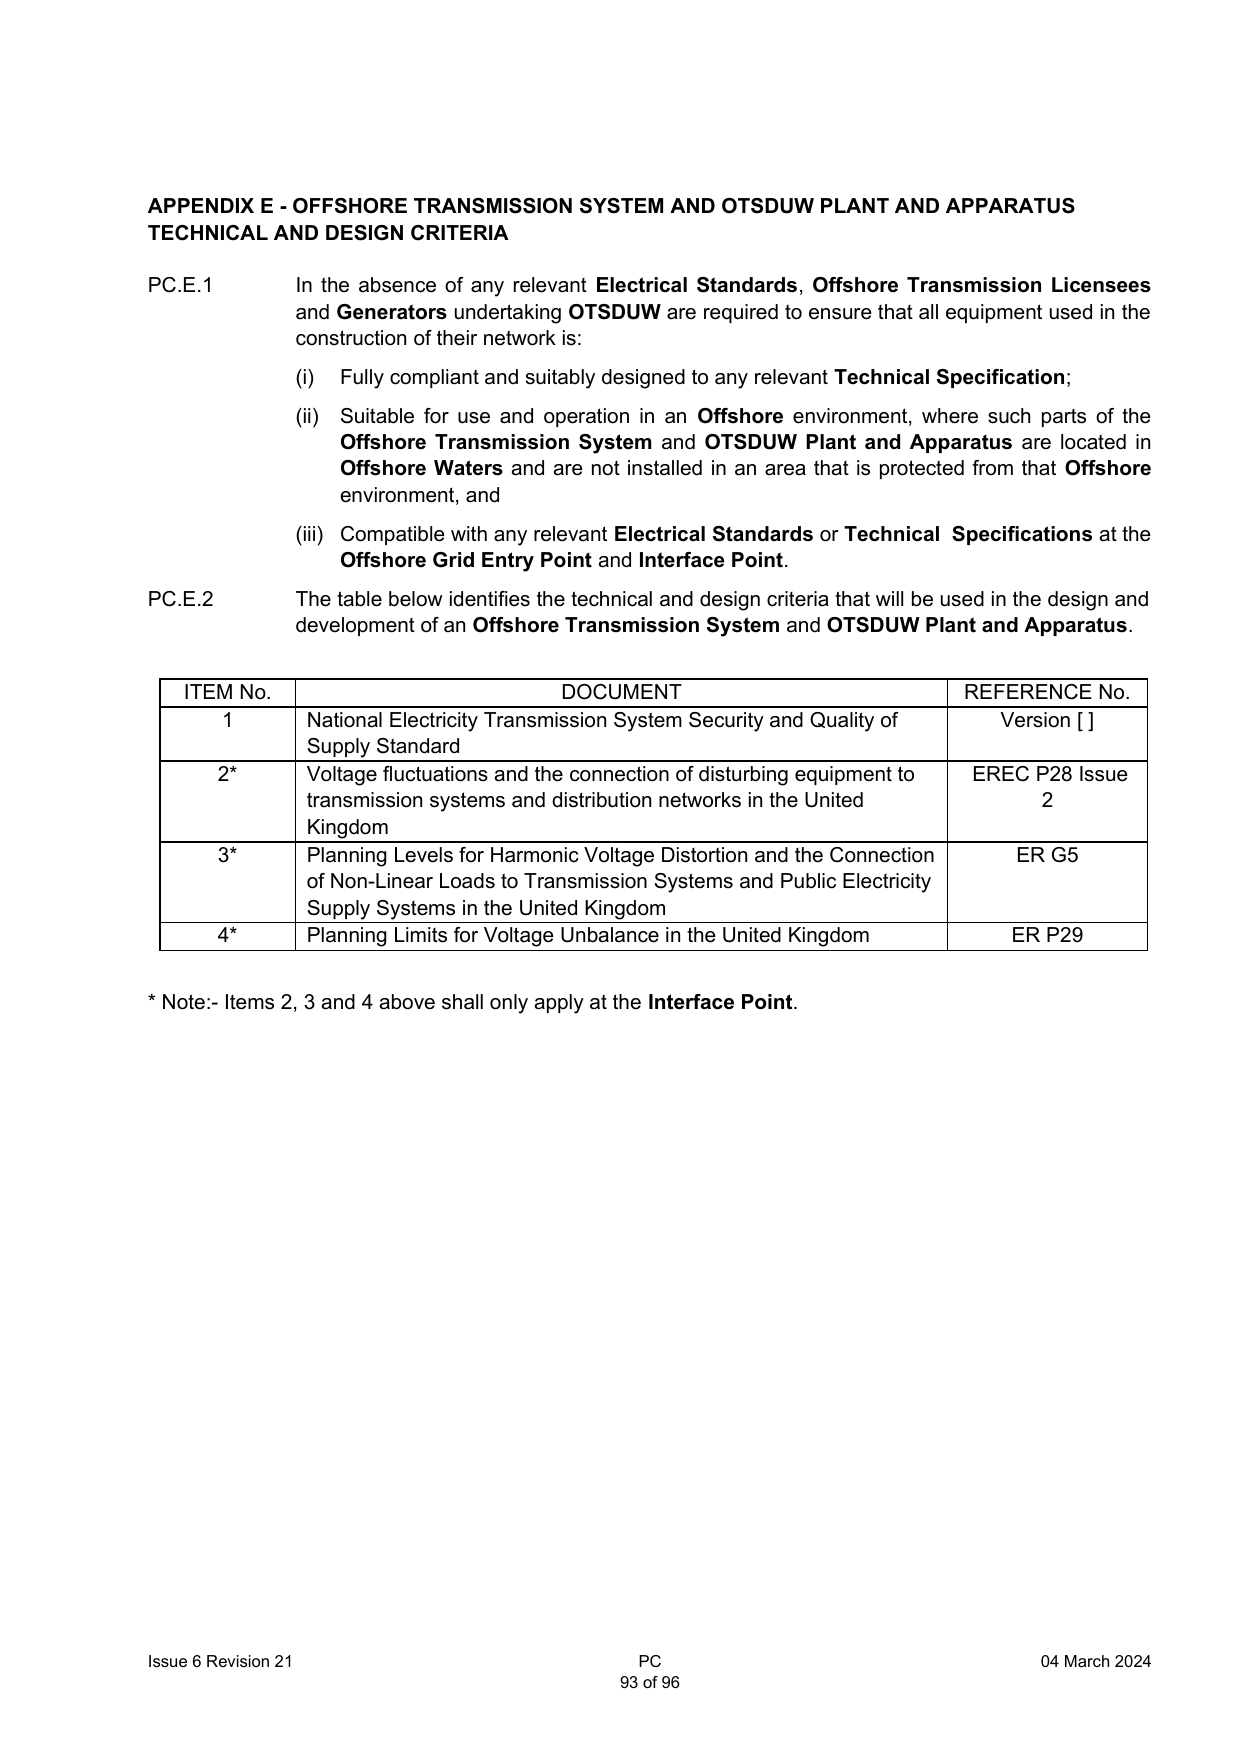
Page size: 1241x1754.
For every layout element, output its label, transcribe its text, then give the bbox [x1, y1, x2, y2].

table_cell Planning Levels for Harmonic Voltage Distortion and the Connection of Non-Linear Loads to Transmission Systems and Public Electricity Supply Systems in the United Kingdom [296, 843, 947, 922]
text APPENDIX E - OFFSHORE TRANSMISSION SYSTEM AND OTSDUW PLANT AND APPARATUS TECHNICAL AND DESIGN CRITERIA [148, 194, 1152, 244]
table_header REFERENCE No. [948, 680, 1147, 706]
text * Note:- Items 2, 3 and 4 above shall only apply at the Interface Point. [148, 990, 1152, 1014]
table_cell 3* [161, 843, 295, 922]
table_cell National Electricity Transmission System Security and Quality of Supply Standard [296, 708, 947, 760]
text (i) Fully compliant and suitably designed to any relevant Technical Specification; [295, 365, 1152, 389]
text PC.E.1 In the absence of any relevant Electrical Standards, Offshore Transmission Licensees and Generators undertaking OTSDUW are required to ensure that all equipment used in the construction of their network is: [148, 273, 1152, 350]
text (ii) Suitable for use and operation in an Offshore environment, where such parts of the Offshore Transmission System and OTSDUW Plant and Apparatus are located in Offshore Waters and are not installed in an area that is protected from that Offshore environment, and [295, 403, 1152, 507]
text (iii) Compatible with any relevant Electrical Standards or Technical Specifications at the Offshore Grid Entry Point and Interface Point. [295, 521, 1152, 572]
table_cell EREC P28 Issue 2 [948, 762, 1147, 841]
table_cell Version [ ] [948, 708, 1147, 760]
table_cell ER P29 [948, 923, 1147, 949]
table_cell 1 [161, 708, 295, 760]
table_cell ER G5 [948, 843, 1147, 922]
table_cell 2* [161, 762, 295, 841]
table_cell 4* [161, 923, 295, 949]
text PC.E.2 The table below identifies the technical and design criteria that will be used in the design and development of an Offshore Transmission System and OTSDUW Plant and Apparatus. [148, 587, 1152, 637]
table_header ITEM No. [161, 680, 295, 706]
table_cell Planning Limits for Voltage Unbalance in the United Kingdom [296, 923, 947, 949]
table_cell Voltage fluctuations and the connection of disturbing equipment to transmission systems and distribution networks in the United Kingdom [296, 762, 947, 841]
table_header DOCUMENT [296, 680, 947, 706]
